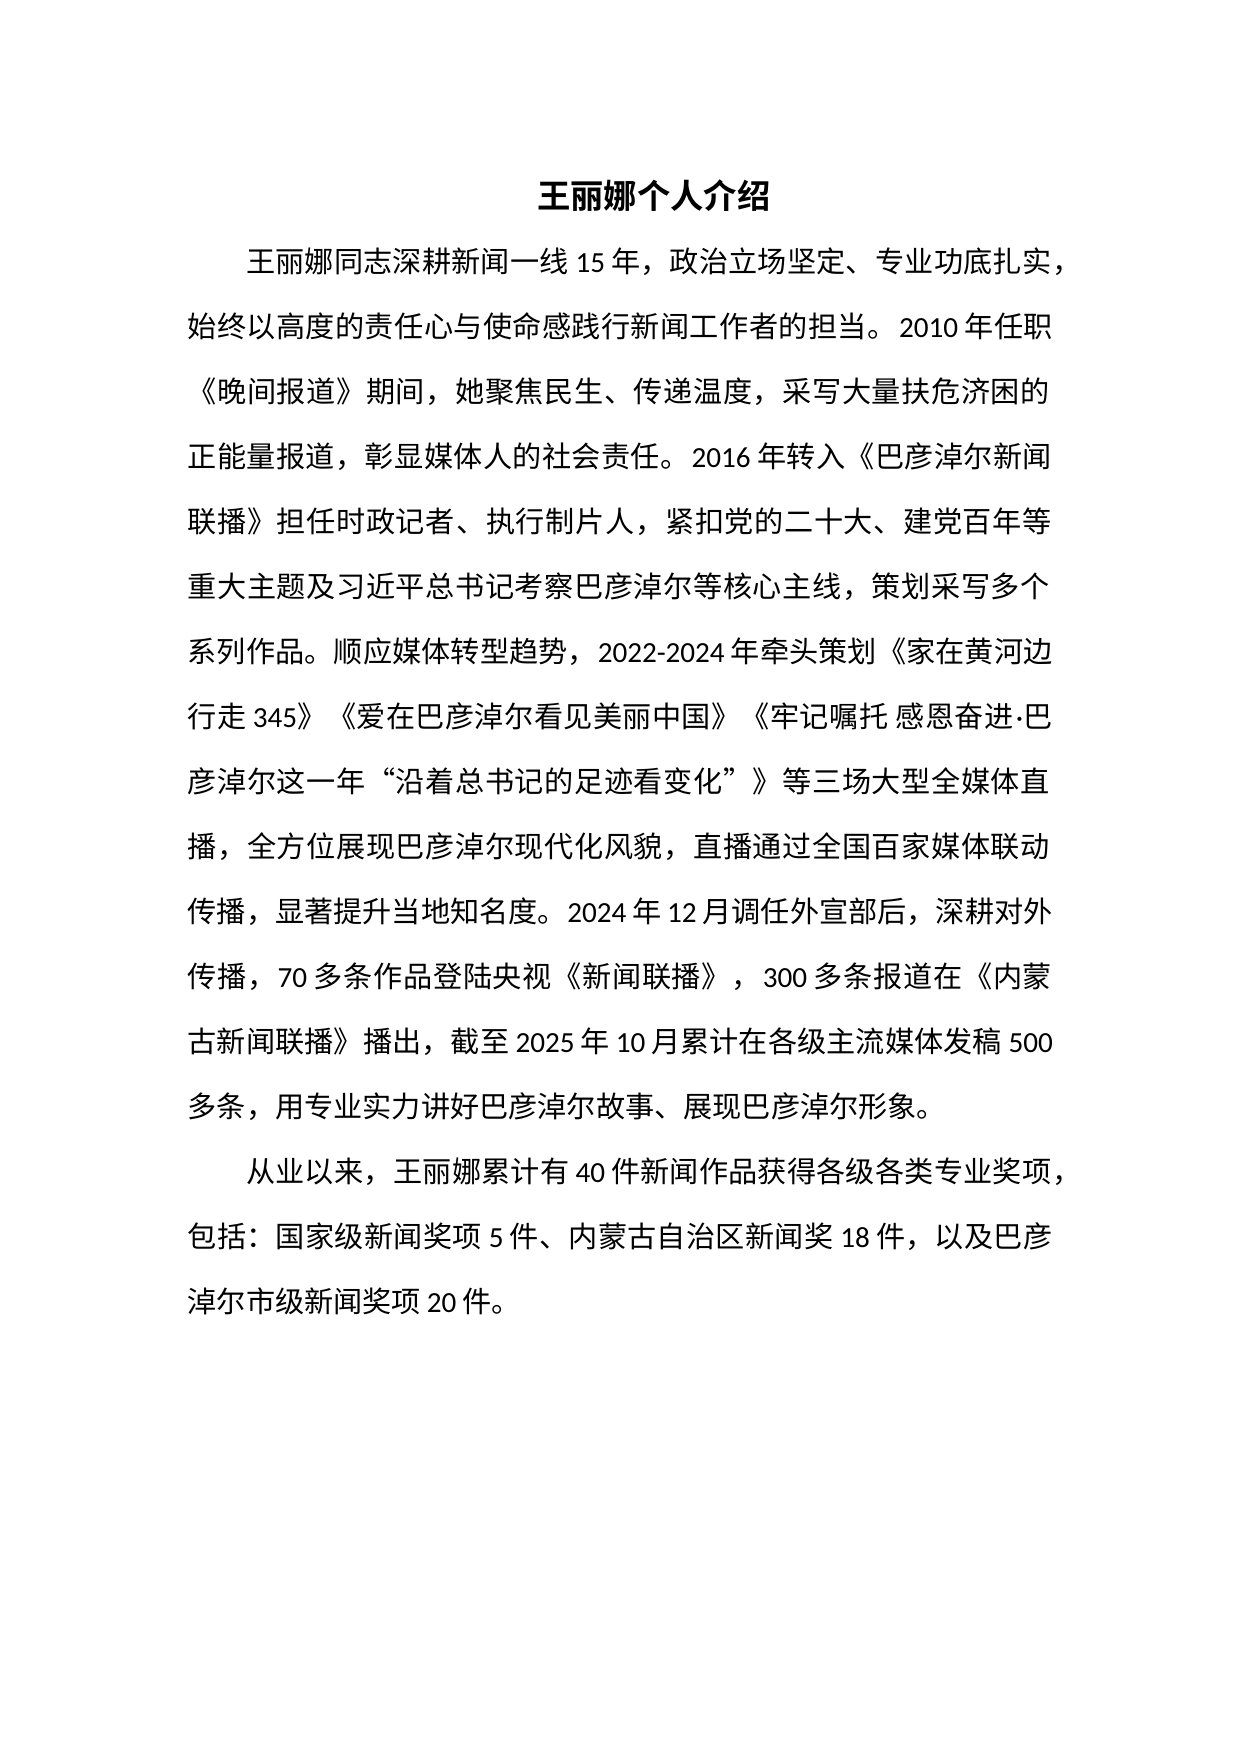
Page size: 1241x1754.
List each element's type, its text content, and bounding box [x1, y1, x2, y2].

text 王丽娜同志深耕新闻一线15年，政治立场坚定、专业功底扎实，始终以高度的责任心与使命感践行新闻工作者的担当。2010年任职《晚间报道》期间，她聚焦民生、传递温度，采写大量扶危济困的正能量报道，彰显媒体人的社会责任。2016年转入《巴彦淖尔新闻联播》担任时政记者、执行制片人，紧扣党的二十大、建党百年等重大主题及习近平总书记考察巴彦淖尔等核心主线，策划采写多个系列作品。顺应媒体转型趋势，2022-2024年牵头策划《家在黄河边 行走345》《爱在巴彦淖尔看见美丽中国》《牢记嘱托 感恩奋进·巴彦淖尔这一年“沿着总书记的足迹看变化”》等三场大型全媒体直播，全方位展现巴彦淖尔现代化风貌，直播通过全国百家媒体联动传播，显著提升当地知名度。2024年12月调任外宣部后，深耕对外传播，70多条作品登陆央视《新闻联播》，300多条报道在《内蒙古新闻联播》播出，截至2025年10月累计在各级主流媒体发稿500多条，用专业实力讲好巴彦淖尔故事、展现巴彦淖尔形象。 [187, 227, 1053, 1137]
text 从业以来，王丽娜累计有40件新闻作品获得各级各类专业奖项，包括：国家级新闻奖项5件、内蒙古自治区新闻奖18件，以及巴彦淖尔市级新闻奖项20件。 [187, 1137, 1053, 1332]
text 王丽娜个人介绍 [187, 162, 1053, 227]
